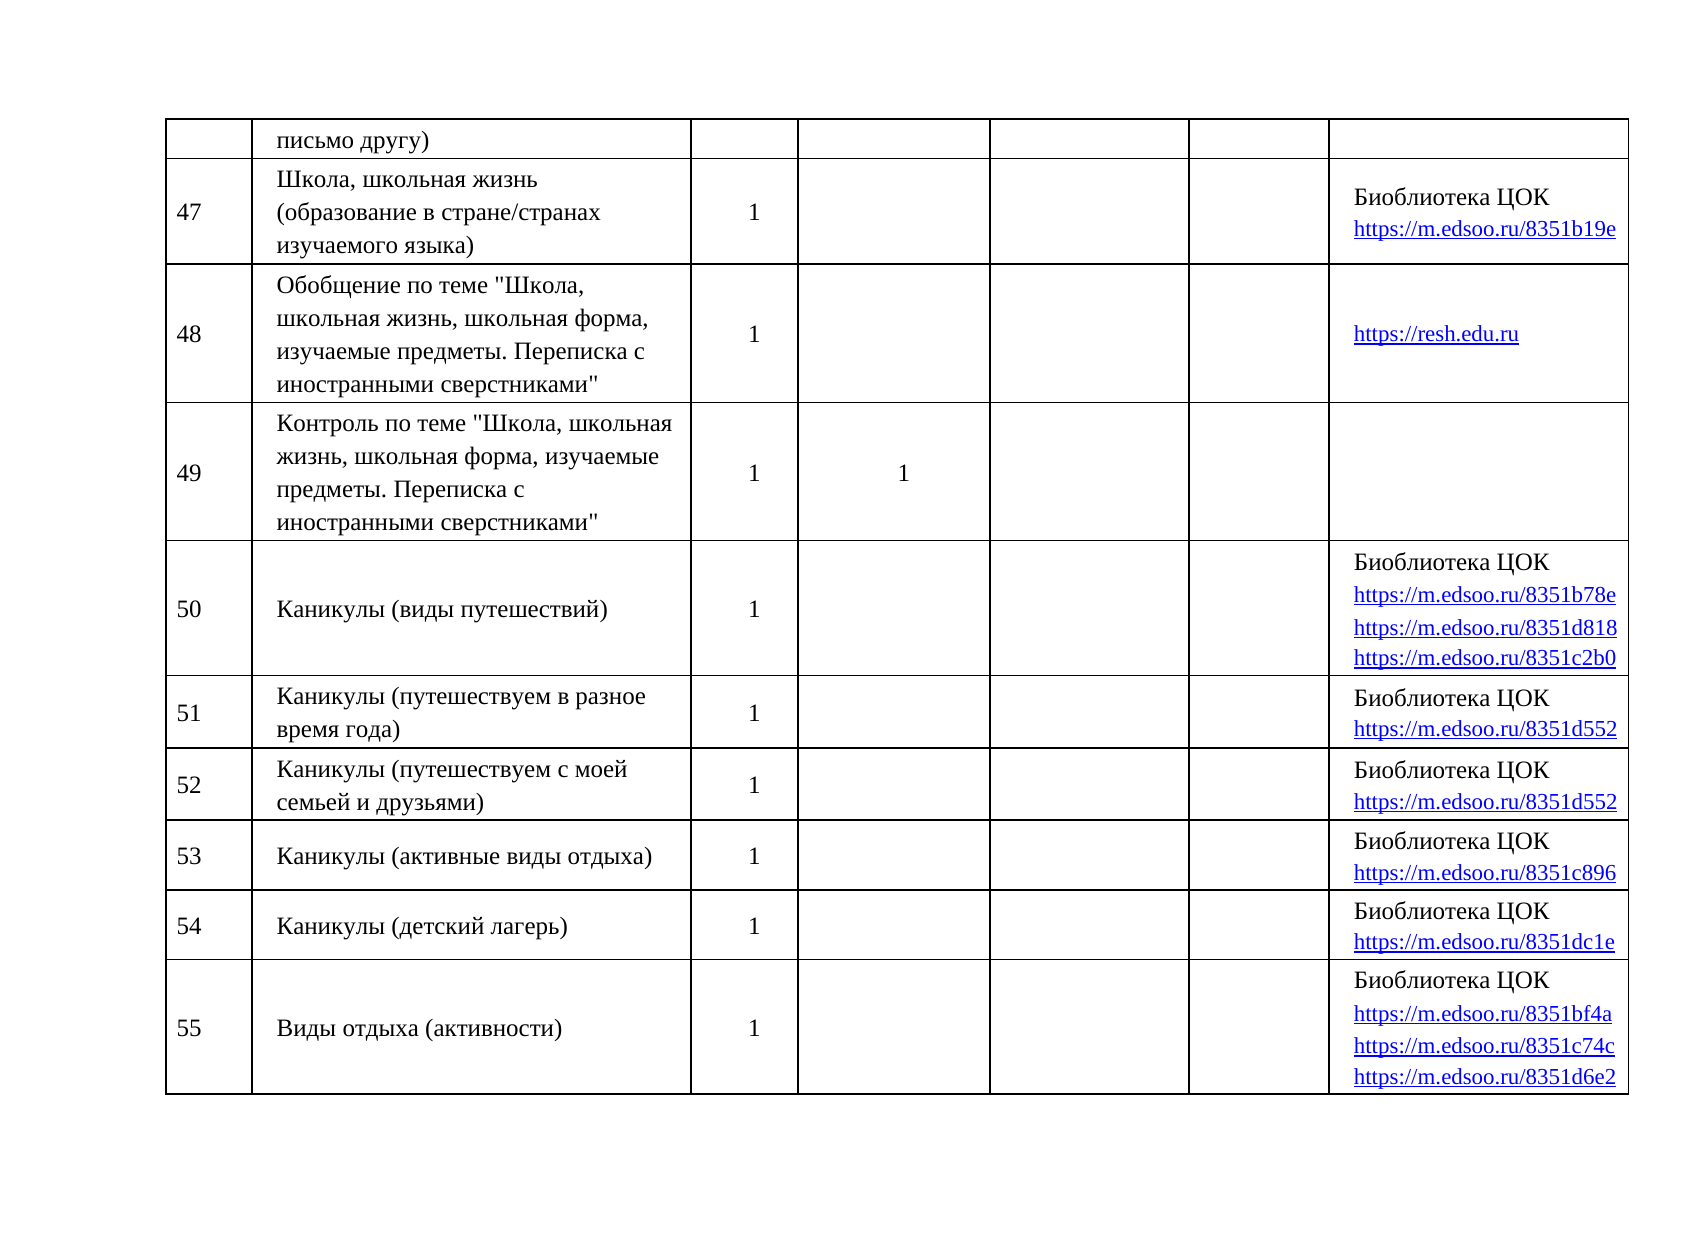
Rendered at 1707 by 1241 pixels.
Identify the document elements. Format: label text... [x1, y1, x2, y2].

table_cell 1 [692, 749, 797, 819]
table_cell 51 [167, 676, 251, 747]
table_cell 46 [167, 120, 251, 157]
table_cell [1330, 403, 1628, 540]
table_cell Виды отдыха (активности) [253, 960, 690, 1093]
table_cell 53 [167, 821, 251, 889]
table_cell [799, 265, 989, 401]
table_cell [799, 541, 989, 674]
table_cell 1 [692, 403, 797, 540]
table_cell [991, 960, 1188, 1093]
table_cell Каникулы (путешествуем в разное время года) [253, 676, 690, 747]
table_cell [799, 821, 989, 889]
table_cell 1 [692, 676, 797, 747]
table_cell 47 [167, 159, 251, 263]
table_cell 55 [167, 960, 251, 1093]
table_cell Биоблиотека ЦОК https://m.edsoo.ru/8351b19e [1330, 159, 1628, 263]
table_cell [1190, 120, 1328, 157]
table_cell Каникулы (активные виды отдыха) [253, 821, 690, 889]
table_cell Контроль по теме "Школа, школьная жизнь, школьная форма, изучаемые предметы. Переписка с иностранными сверстниками" [253, 403, 690, 540]
table_cell Биоблиотека ЦОК https://m.edsoo.ru/8351bf4a https://m.edsoo.ru/8351c74c https://m.edsoo.ru/8351d6e2 [1330, 960, 1628, 1093]
table_cell Каникулы (детский лагерь) [253, 891, 690, 958]
table_cell 48 [167, 265, 251, 401]
table_cell [991, 541, 1188, 674]
table_cell [991, 891, 1188, 958]
table_cell [991, 676, 1188, 747]
table_cell [991, 403, 1188, 540]
table_cell [1190, 159, 1328, 263]
table_cell 1 [692, 960, 797, 1093]
table_cell Обобщение по теме "Школа, школьная жизнь, школьная форма, изучаемые предметы. Переписка с иностранными сверстниками" [253, 265, 690, 401]
table_cell [1190, 821, 1328, 889]
table_cell Биоблиотека ЦОК https://m.edsoo.ru/8351dc1e [1330, 891, 1628, 958]
table_cell Каникулы (путешествуем с моей семьей и друзьями) [253, 749, 690, 819]
table_cell Биоблиотека ЦОК https://m.edsoo.ru/8351d552 [1330, 749, 1628, 819]
table_cell [1190, 891, 1328, 958]
table_cell [799, 159, 989, 263]
table_cell 1 [692, 120, 797, 157]
table_cell 54 [167, 891, 251, 958]
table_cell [1330, 120, 1628, 157]
table_cell [991, 749, 1188, 819]
table_cell Каникулы (виды путешествий) [253, 541, 690, 674]
table_cell [1190, 749, 1328, 819]
table_cell [1190, 541, 1328, 674]
table_cell [799, 891, 989, 958]
table_cell [799, 120, 989, 157]
table_cell [1190, 676, 1328, 747]
table_cell [799, 960, 989, 1093]
table_cell Биоблиотека ЦОК https://m.edsoo.ru/8351c896 [1330, 821, 1628, 889]
table_cell 52 [167, 749, 251, 819]
table_cell https://resh.edu.ru [1330, 265, 1628, 401]
table_cell 1 [692, 821, 797, 889]
table_cell [991, 159, 1188, 263]
table_cell 1 [692, 891, 797, 958]
table_cell 1 [692, 541, 797, 674]
table_cell 1 [692, 159, 797, 263]
table_cell 1 [692, 265, 797, 401]
table_cell [1190, 960, 1328, 1093]
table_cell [253, 120, 690, 157]
table_cell Биоблиотека ЦОК https://m.edsoo.ru/8351b78e https://m.edsoo.ru/8351d818 https://m.edsoo.ru/8351c2b0 [1330, 541, 1628, 674]
table_cell [991, 120, 1188, 157]
table_cell Школа, школьная жизнь (образование в стране/странах изучаемого языка) [253, 159, 690, 263]
table_cell [1190, 403, 1328, 540]
table_cell [991, 821, 1188, 889]
table_cell 49 [167, 403, 251, 540]
table_cell 50 [167, 541, 251, 674]
table_cell [799, 749, 989, 819]
table_cell Биоблиотека ЦОК https://m.edsoo.ru/8351d552 [1330, 676, 1628, 747]
table_cell [799, 676, 989, 747]
table_cell 1 [799, 403, 989, 540]
table_cell [1190, 265, 1328, 401]
table_cell [991, 265, 1188, 401]
